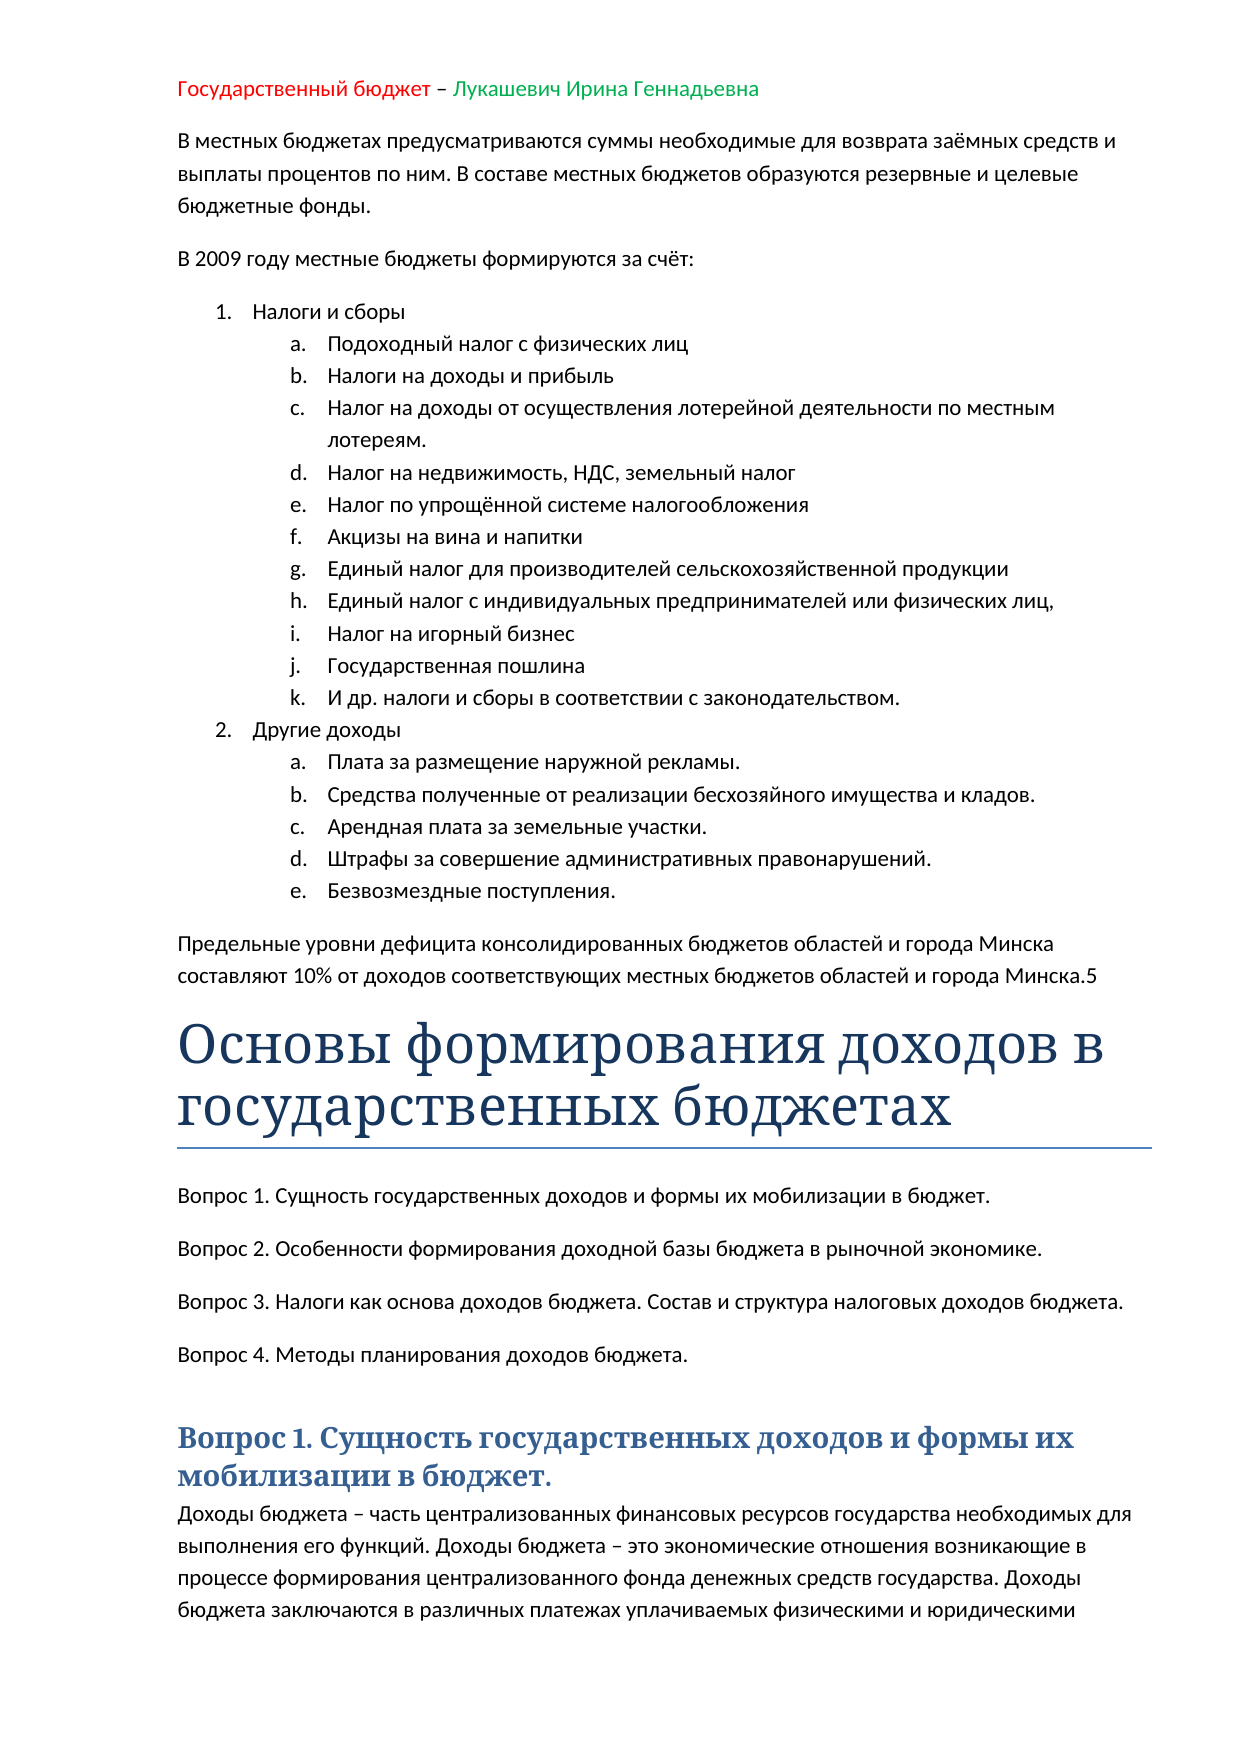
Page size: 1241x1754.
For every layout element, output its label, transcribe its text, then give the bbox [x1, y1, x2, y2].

list Налог на игорный бизнес [290, 619, 1152, 647]
list Единый налог с индивидуальных предпринимателей или физических лиц, [290, 587, 1152, 614]
text Вопрос 4. Методы планирования доходов бюджета. [177, 1340, 1152, 1368]
list Акцизы на вина и напитки [290, 522, 1152, 550]
list Подоходный налог с физических лиц [290, 329, 1152, 357]
list Средства полученные от реализации бесхозяйного имущества и кладов. [290, 780, 1152, 808]
text Вопрос 1. Сущность государственных доходов и формы их мобилизации в бюджет. [177, 1181, 1152, 1209]
list Другие доходы [215, 715, 1152, 743]
list Налог по упрощённой системе налогообложения [290, 490, 1152, 518]
list Налоги на доходы и прибыль [290, 361, 1152, 389]
list Штрафы за совершение административных правонарушений. [290, 844, 1152, 872]
list Налоги и сборы [215, 297, 1152, 325]
text Вопрос 3. Налоги как основа доходов бюджета. Состав и структура налоговых доходов бюджета. [177, 1287, 1152, 1315]
text В местных бюджетах предусматриваются суммы необходимые для возврата заёмных средств и выплаты процентов по ним. В составе местных бюджетов образуются резервные и целевые бюджетные фонды. [177, 126, 1152, 219]
list Арендная плата за земельные участки. [290, 812, 1152, 840]
title Основы формирования доходов в государственных бюджетах [177, 1014, 1152, 1147]
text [177, 1499, 1152, 1624]
list Налог на недвижимость, НДС, земельный налог [290, 458, 1152, 486]
list Государственная пошлина [290, 651, 1152, 679]
text В 2009 году местные бюджеты формируются за счёт: [177, 244, 1152, 272]
subtitle Вопрос 1. Сущность государственных доходов и формы их мобилизации в бюджет. [177, 1422, 1152, 1494]
text Предельные уровни дефицита консолидированных бюджетов областей и города Минска составляют 10% от доходов соответствующих местных бюджетов областей и города Минска.5 [177, 929, 1152, 989]
text Вопрос 2. Особенности формирования доходной базы бюджета в рыночной экономике. [177, 1234, 1152, 1262]
list Плата за размещение наружной рекламы. [290, 747, 1152, 776]
list Налог на доходы от осуществления лотерейной деятельности по местным лотереям. [290, 393, 1152, 454]
list И др. налоги и сборы в соответствии с законодательством. [290, 683, 1152, 711]
list Безвозмездные поступления. [290, 876, 1152, 904]
list Единый налог для производителей сельскохозяйственной продукции [290, 554, 1152, 582]
